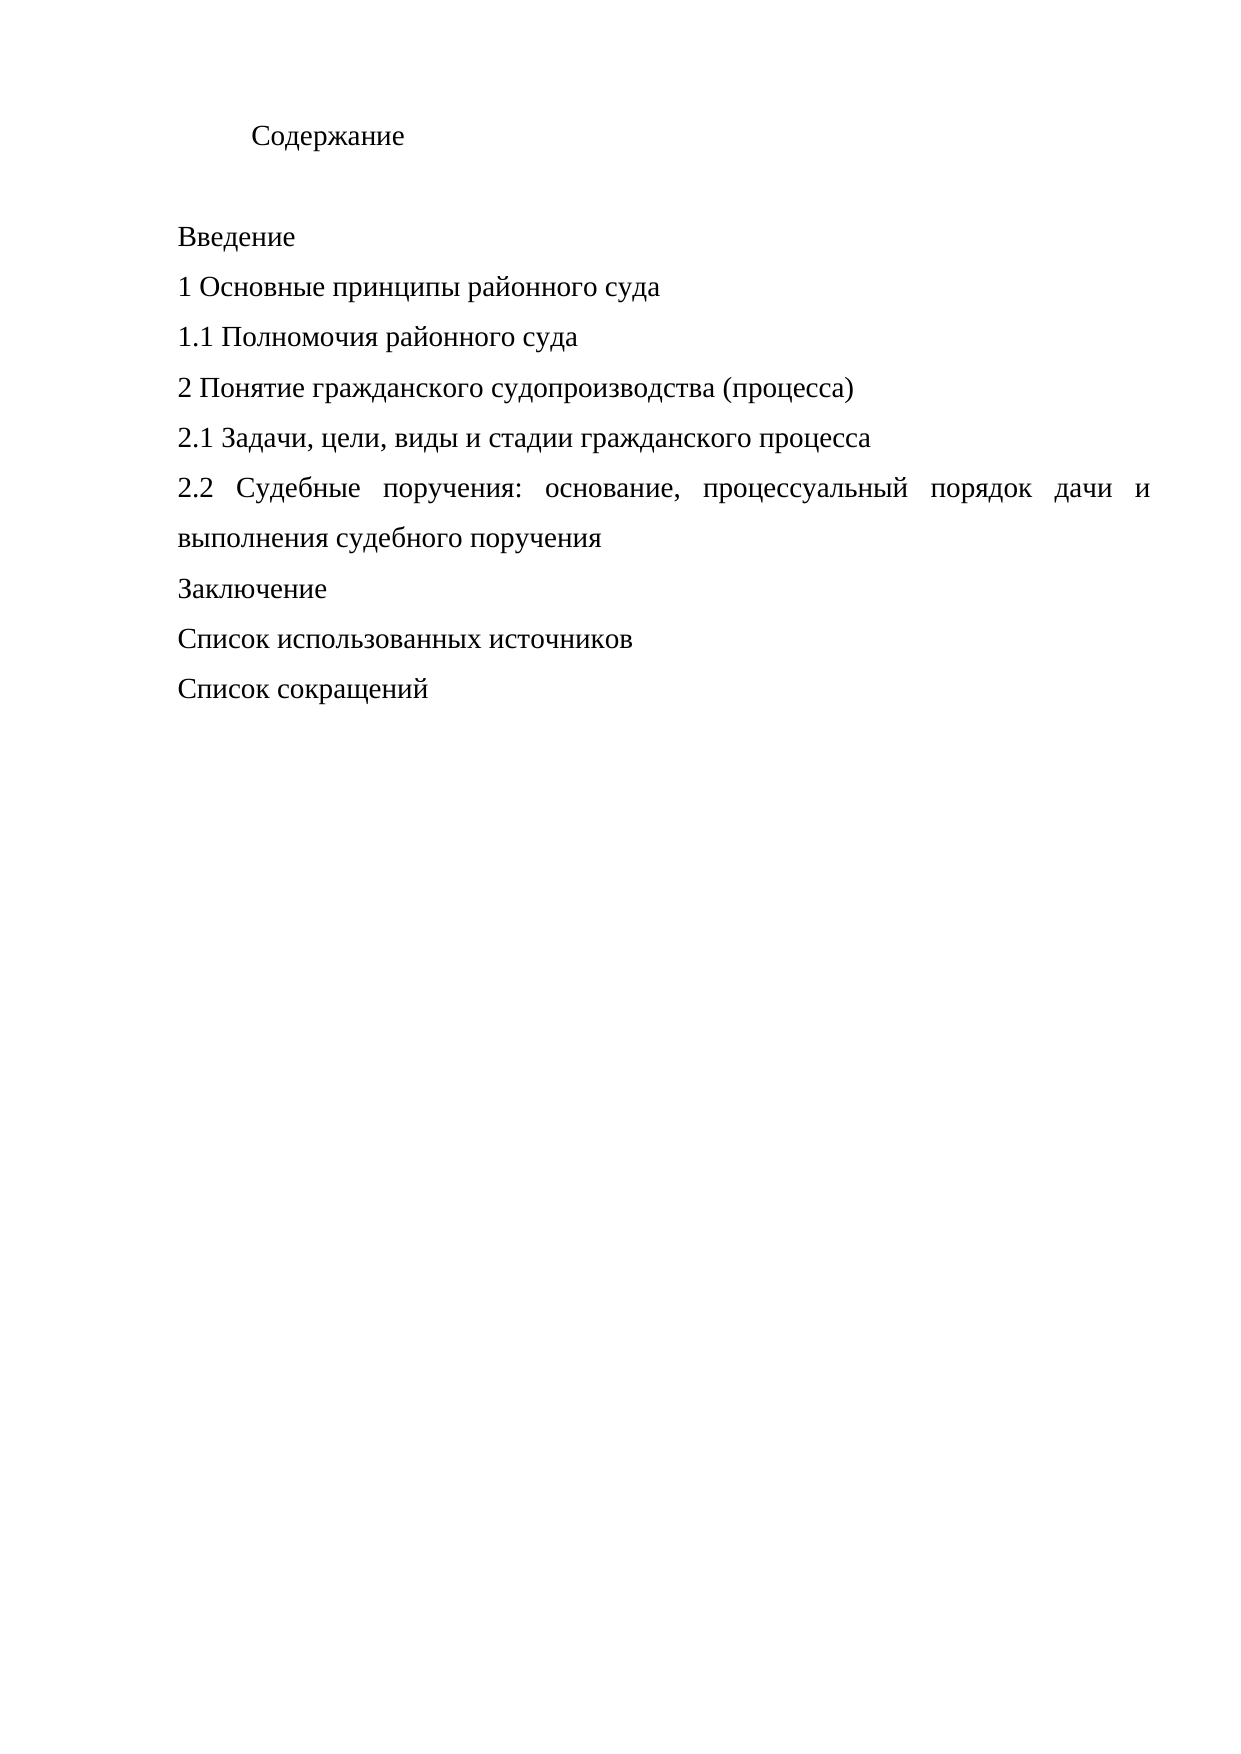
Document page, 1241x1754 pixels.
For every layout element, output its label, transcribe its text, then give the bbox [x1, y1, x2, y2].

text Заключение [177, 571, 1152, 604]
text 1.1 Полномочия районного суда [177, 319, 1152, 353]
text 2.1 Задачи, цели, виды и стадии гражданского процесса [177, 420, 1152, 453]
text 1 Основные принципы районного суда [177, 269, 1152, 303]
text 2 Понятие гражданского судопроизводства (процесса) [177, 370, 1152, 403]
text Введение [177, 219, 1152, 252]
text 2.2 Судебные поручения: основание, процессуальный порядок дачи и выполнения судебного поручения [177, 470, 1152, 554]
text Список использованных источников [177, 621, 1152, 655]
text Содержание [177, 118, 1152, 152]
text Список сокращений [177, 672, 1152, 705]
